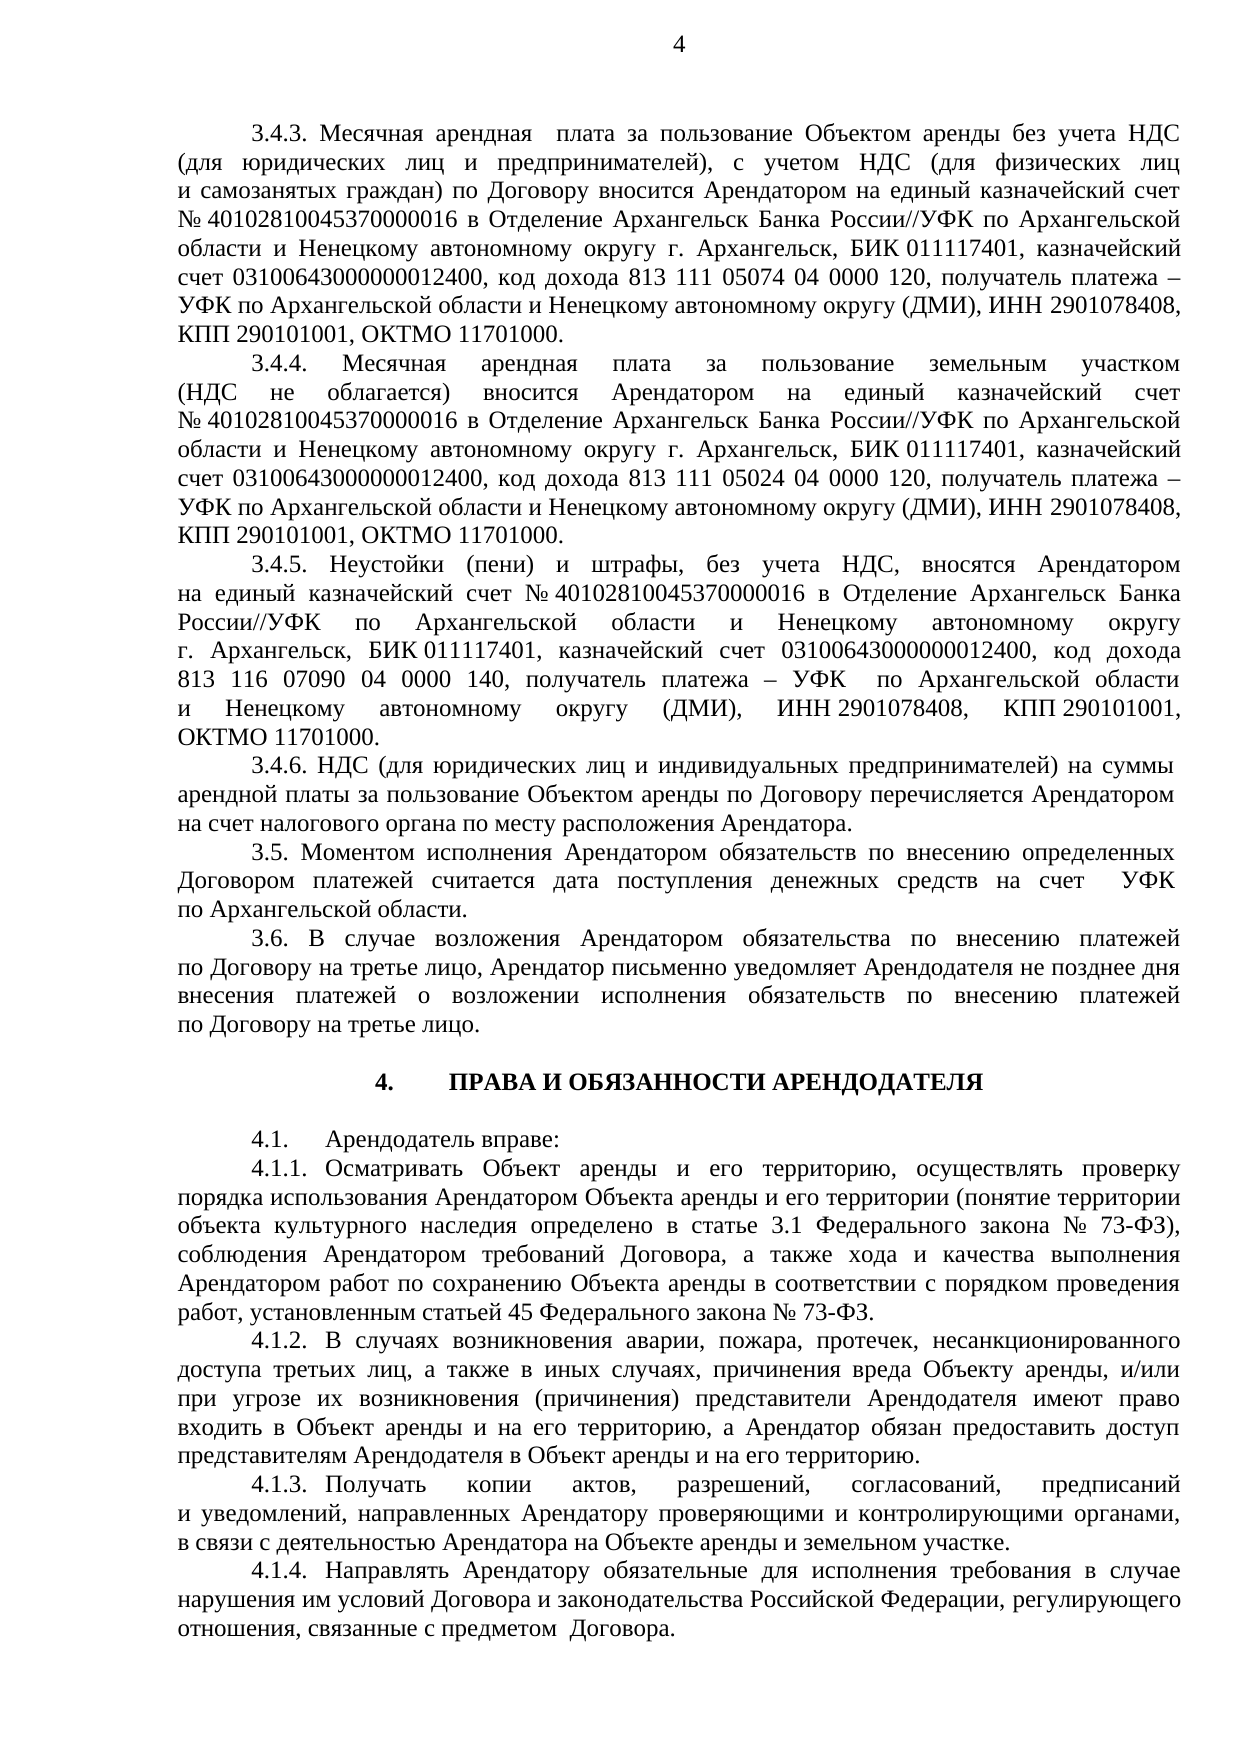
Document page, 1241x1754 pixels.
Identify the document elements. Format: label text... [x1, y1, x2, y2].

list Направлять Арендатору обязательные для исполнения требования в случае нарушения им условий Договора и законодательства Российской Федерации, регулирующего отношения, связанные с предметом Договора. [177, 1556, 1181, 1642]
text 3.5. Моментом исполнения Арендатором обязательств по внесению определенных Договором платежей считается дата поступления денежных средств на счет УФК по Архангельской области. [177, 837, 1175, 923]
list Получать копии актов, разрешений, согласований, предписаний и уведомлений, направленных Арендатору проверяющими и контролирующими органами, в связи с деятельностью Арендатора на Объекте аренды и земельном участке. [177, 1469, 1181, 1556]
list Осматривать Объект аренды и его территорию, осуществлять проверку порядка использования Арендатором Объекта аренды и его территории (понятие территории объекта культурного наследия определено в статье 3.1 Федерального закона № 73-ФЗ), соблюдения Арендатором требований Договора, а также хода и качества выполнения Арендатором работ по сохранению Объекта аренды в соответствии с порядком проведения работ, установленным статьей 45 Федерального закона № 73-ФЗ. [177, 1153, 1181, 1326]
list В случаях возникновения аварии, пожара, протечек, несанкционированного доступа третьих лиц, а также в иных случаях, причинения вреда Объекту аренды, и/или при угрозе их возникновения (причинения) представители Арендодателя имеют право входить в Объект аренды и на его территорию, а Арендатор обязан предоставить доступ представителям Арендодателя в Объект аренды и на его территорию. [177, 1326, 1181, 1469]
text 3.4.5. Неустойки (пени) и штрафы, без учета НДС, вносятся Арендатором на единый казначейский счет № 40102810045370000016 в Отделение Архангельск Банка России//УФК по Архангельской области и Ненецкому автономному округу г. Архангельск, БИК 011117401, казначейский счет 03100643000000012400, код дохода 813 116 07090 04 0000 140, получатель платежа – УФК по Архангельской области и Ненецкому автономному округу (ДМИ), ИНН 2901078408, КПП 290101001, ОКТМО 11701000. [177, 549, 1181, 751]
list ПРАВА И ОБЯЗАННОСТИ АРЕНДОДАТЕЛЯ [177, 1067, 1181, 1096]
list Арендодатель вправе: [177, 1124, 1181, 1153]
text 3.4.6. НДС (для юридических лиц и индивидуальных предпринимателей) на суммы арендной платы за пользование Объектом аренды по Договору перечисляется Арендатором на счет налогового органа по месту расположения Арендатора. [177, 751, 1175, 837]
text 3.4.4. Месячная арендная плата за пользование земельным участком (НДС не облагается) вносится Арендатором на единый казначейский счет № 40102810045370000016 в Отделение Архангельск Банка России//УФК по Архангельской области и Ненецкому автономному округу г. Архангельск, БИК 011117401, казначейский счет 03100643000000012400, код дохода 813 111 05024 04 0000 120, получатель платежа – УФК по Архангельской области и Ненецкому автономному округу (ДМИ), ИНН 2901078408, КПП 290101001, ОКТМО 11701000. [177, 348, 1181, 549]
text 3.6. В случае возложения Арендатором обязательства по внесению платежей по Договору на третье лицо, Арендатор письменно уведомляет Арендодателя не позднее дня внесения платежей о возложении исполнения обязательств по внесению платежей по Договору на третье лицо. [177, 923, 1181, 1038]
text 3.4.3. Месячная арендная плата за пользование Объектом аренды без учета НДС (для юридических лиц и предпринимателей), с учетом НДС (для физических лиц и самозанятых граждан) по Договору вносится Арендатором на единый казначейский счет № 40102810045370000016 в Отделение Архангельск Банка России//УФК по Архангельской области и Ненецкому автономному округу г. Архангельск, БИК 011117401, казначейский счет 03100643000000012400, код дохода 813 111 05074 04 0000 120, получатель платежа – УФК по Архангельской области и Ненецкому автономному округу (ДМИ), ИНН 2901078408, КПП 290101001, ОКТМО 11701000. [177, 118, 1181, 348]
